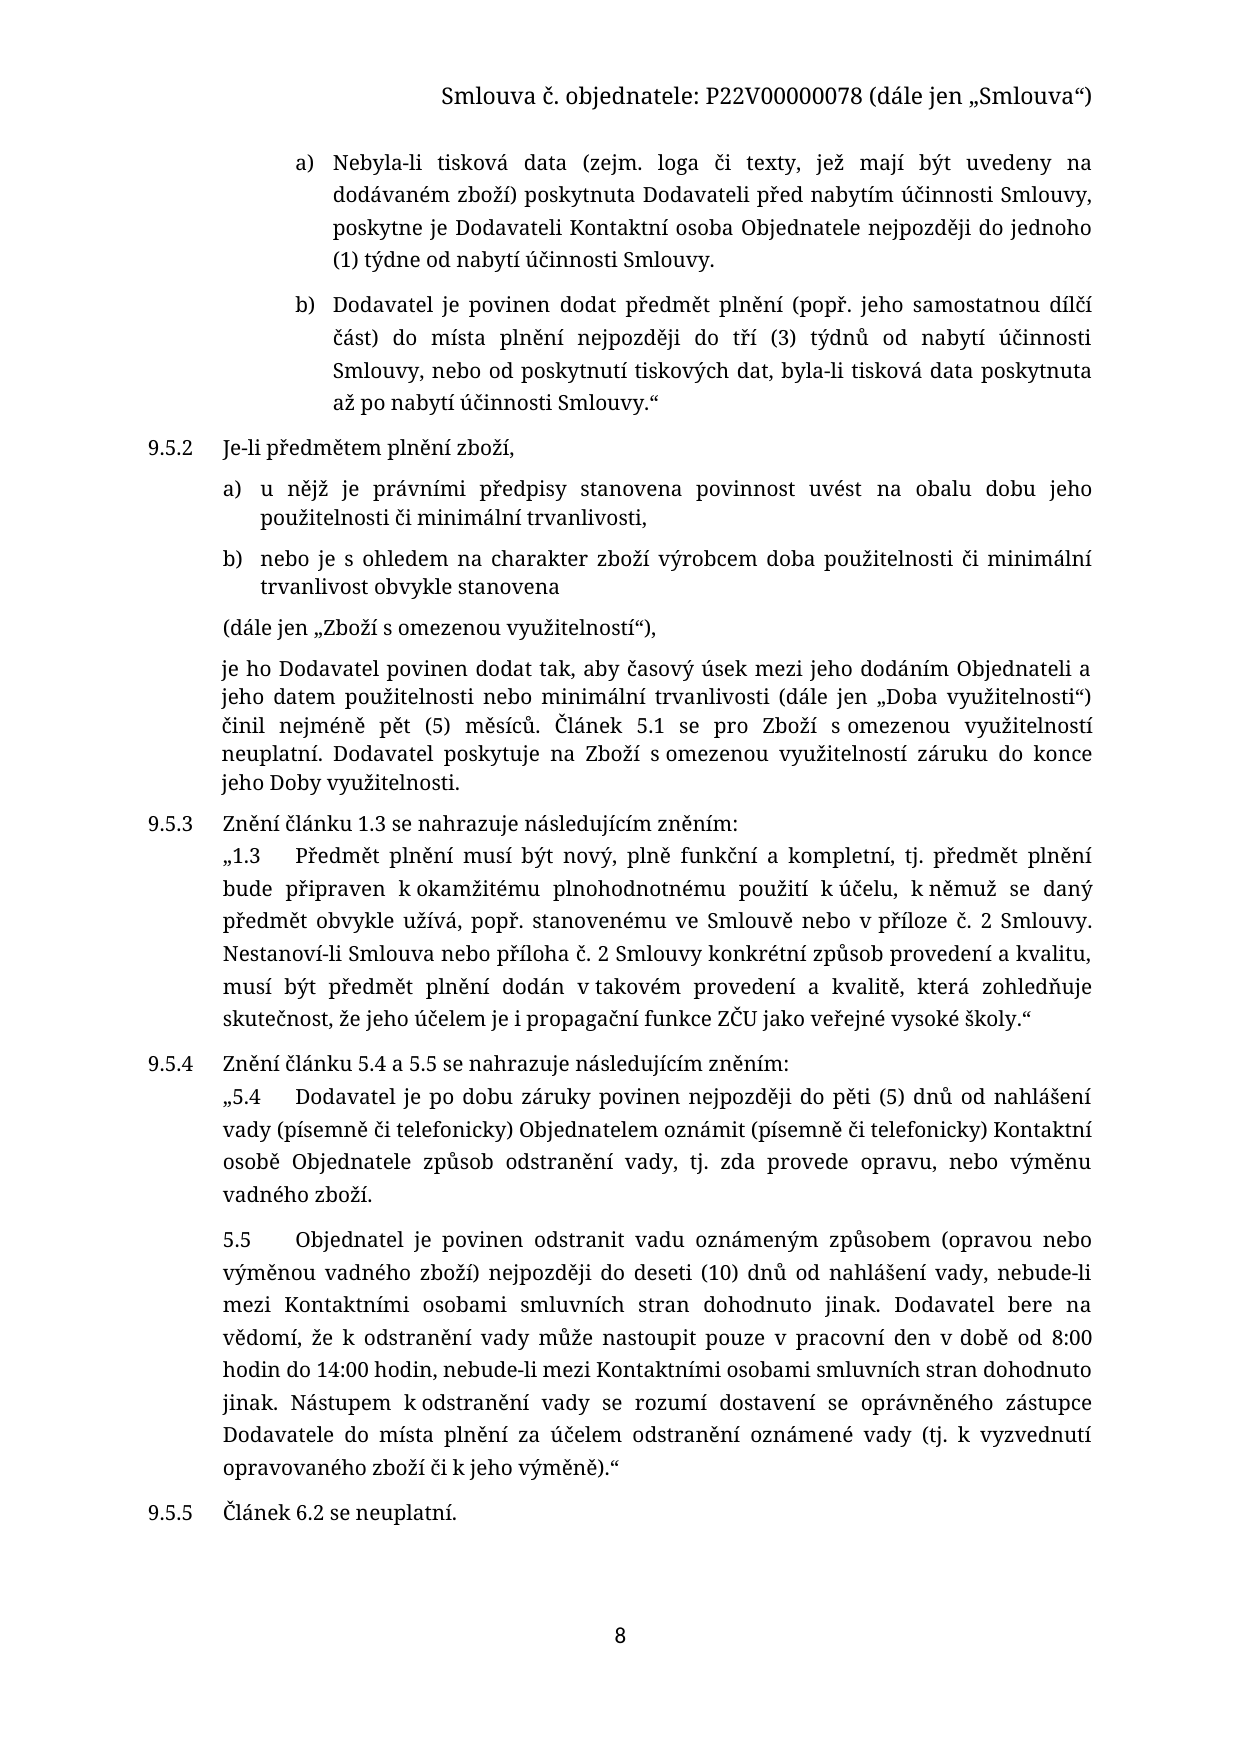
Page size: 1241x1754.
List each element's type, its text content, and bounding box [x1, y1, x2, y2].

list nebo je s ohledem na charakter zboží výrobcem doba použitelnosti či minimální trvanlivost obvykle stanovena [223, 544, 1093, 601]
list Článek 6.2 se neuplatní. [148, 1498, 1093, 1527]
list Nebyla-li tisková data (zejm. loga či texty, jež mají být uvedeny na dodávaném zboží) poskytnuta Dodavateli před nabytím účinnosti Smlouvy, poskytne je Dodavateli Kontaktní osoba Objednatele nejpozději do jednoho (1) týdne od nabytí účinnosti Smlouvy. [295, 148, 1093, 274]
list Je-li předmětem plnění zboží, [148, 433, 1093, 462]
text (dále jen „Zboží s omezenou využitelností“), [223, 613, 1093, 642]
list Dodavatel je povinen dodat předmět plnění (popř. jeho samostatnou dílčí část) do místa plnění nejpozději do tří (3) týdnů od nabytí účinnosti Smlouvy, nebo od poskytnutí tiskových dat, byla-li tisková data poskytnuta až po nabytí účinnosti Smlouvy.“ [295, 291, 1093, 417]
list Znění článku 5.4 a 5.5 se nahrazuje následujícím zněním: [148, 1049, 1093, 1078]
text je ho Dodavatel povinen dodat tak, aby časový úsek mezi jeho dodáním Objednateli a jeho datem použitelnosti nebo minimální trvanlivosti (dále jen „Doba využitelnosti“) činil nejméně pět (5) měsíců. Článek 5.1 se pro Zboží s omezenou využitelností neuplatní. Dodavatel poskytuje na Zboží s omezenou využitelností záruku do konce jeho Doby využitelnosti. [221, 654, 1093, 796]
list 5.5 Objednatel je povinen odstranit vadu oznámeným způsobem (opravou nebo výměnou vadného zboží) nejpozději do deseti (10) dnů od nahlášení vady, nebude-li mezi Kontaktními osobami smluvních stran dohodnuto jinak. Dodavatel bere na vědomí, že k odstranění vady může nastoupit pouze v pracovní den v době od 8:00 hodin do 14:00 hodin, nebude-li mezi Kontaktními osobami smluvních stran dohodnuto jinak. Nástupem k odstranění vady se rozumí dostavení se oprávněného zástupce Dodavatele do místa plnění za účelem odstranění oznámené vady (tj. k vyzvednutí opravovaného zboží či k jeho výměně).“ [223, 1225, 1093, 1482]
list „1.3 Předmět plnění musí být nový, plně funkční a kompletní, tj. předmět plnění bude připraven k okamžitému plnohodnotnému použití k účelu, k němuž se daný předmět obvykle užívá, popř. stanovenému ve Smlouvě nebo v příloze č. 2 Smlouvy. Nestanoví-li Smlouva nebo příloha č. 2 Smlouvy konkrétní způsob provedení a kvalitu, musí být předmět plnění dodán v takovém provedení a kvalitě, která zohledňuje skutečnost, že jeho účelem je i propagační funkce ZČU jako veřejné vysoké školy.“ [223, 841, 1093, 1033]
list Znění článku 1.3 se nahrazuje následujícím zněním: [148, 809, 1093, 837]
list u nějž je právními předpisy stanovena povinnost uvést na obalu dobu jeho použitelnosti či minimální trvanlivosti, [223, 474, 1093, 531]
list „5.4 Dodavatel je po dobu záruky povinen nejpozději do pěti (5) dnů od nahlášení vady (písemně či telefonicky) Objednatelem oznámit (písemně či telefonicky) Kontaktní osobě Objednatele způsob odstranění vady, tj. zda provede opravu, nebo výměnu vadného zboží. [223, 1082, 1093, 1208]
